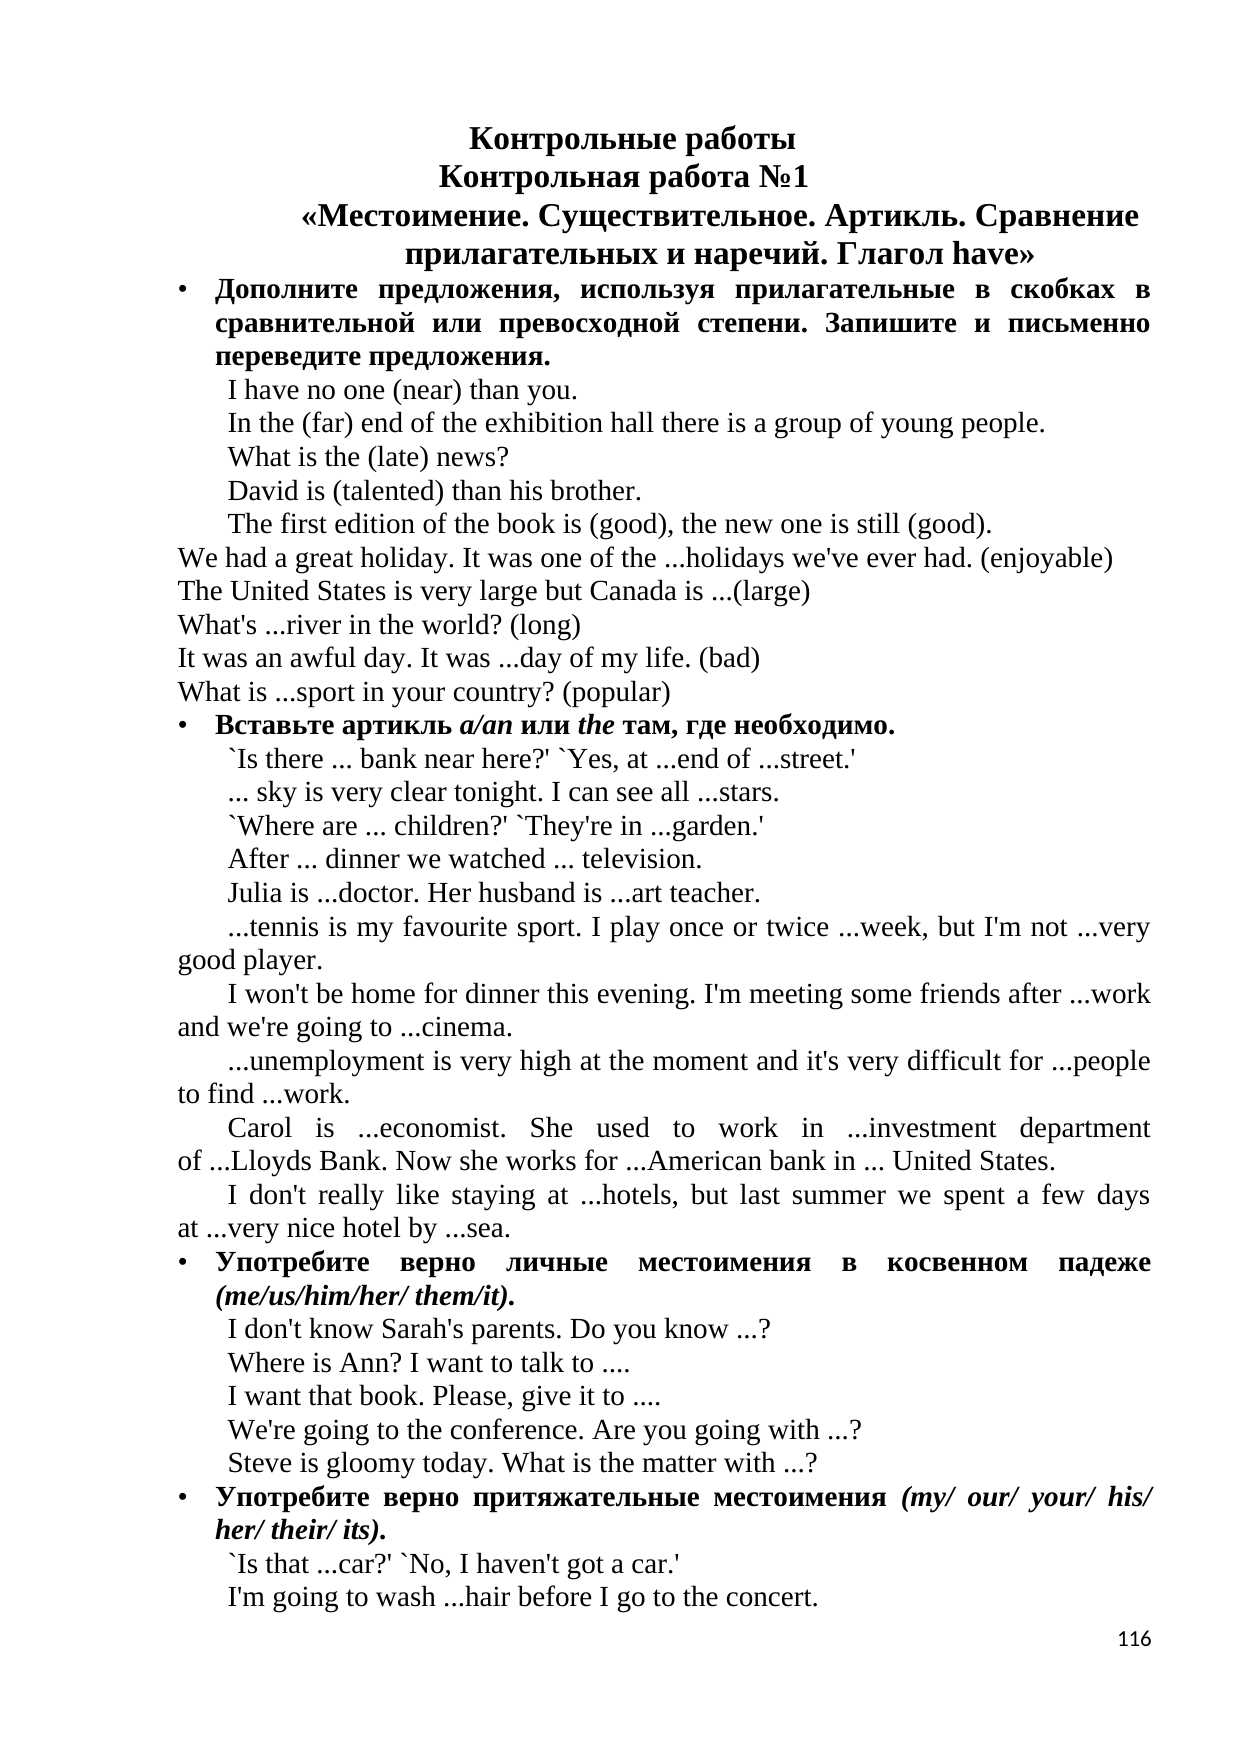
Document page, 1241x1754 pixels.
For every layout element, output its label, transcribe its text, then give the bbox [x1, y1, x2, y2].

text «Местоимение. Существительное. Артикль. Сравнение прилагательных и наречий. Глагол have» [288, 195, 1152, 271]
text ... sky is very clear tonight. I can see all ...stars. [177, 774, 1152, 808]
text `Is there ... bank near here?' `Yes, at ...end of ...street.' [177, 741, 1152, 774]
text ...unemployment is very high at the moment and it's very difficult for ...people to find ...work. [177, 1043, 1152, 1110]
text What's ...river in the world? (long) [177, 607, 1152, 640]
list Употребите верно притяжательные местоимения (my/ our/ your/ his/ her/ their/ its). [177, 1479, 1152, 1546]
list Вставьте артикль a/an или the там, где необходимо. [177, 707, 1152, 741]
text I don't really like staying at ...hotels, but last summer we spent a few days at ...very nice hotel by ...sea. [177, 1177, 1152, 1244]
text I have no one (near) than you. [177, 372, 1152, 406]
text It was an awful day. It was ...day of my life. (bad) [177, 640, 1152, 674]
text Where is Ann? I want to talk to .... [177, 1345, 1152, 1378]
text `Where are ... children?' `They're in ...garden.' [177, 808, 1152, 842]
text ...tennis is my favourite sport. I play once or twice ...week, but I'm not ...very good player. [177, 909, 1152, 976]
text What is the (late) news? [177, 439, 1152, 473]
text I'm going to wash ...hair before I go to the concert. [177, 1579, 1152, 1613]
text The United States is very large but Canada is ...(large) [177, 573, 1152, 607]
text We're going to the conference. Are you going with ...? [177, 1412, 1152, 1445]
text What is ...sport in your country? (popular) [177, 674, 1152, 707]
list Дополните предложения, используя прилагательные в скобках в сравнительной или превосходной степени. Запишите и письменно переведите предложения. [177, 271, 1152, 372]
list Употребите верно личные местоимения в косвенном падеже (me/us/him/her/ them/it). [177, 1244, 1152, 1311]
text `Is that ...car?' `No, I haven't got a car.' [177, 1546, 1152, 1579]
text Steve is gloomy today. What is the matter with ...? [177, 1445, 1152, 1479]
text Контрольные работы [177, 118, 1152, 156]
text The first edition of the book is (good), the new one is still (good). [177, 506, 1152, 540]
text Julia is ...doctor. Her husband is ...art teacher. [177, 875, 1152, 909]
text We had a great holiday. It was one of the ...holidays we've ever had. (enjoyable) [177, 540, 1152, 573]
text After ... dinner we watched ... television. [177, 842, 1152, 875]
text In the (far) end of the exhibition hall there is a group of young people. [177, 406, 1152, 439]
text Carol is ...economist. She used to work in ...investment department of ...Lloyds Bank. Now she works for ...American bank in ... United States. [177, 1110, 1152, 1177]
text Контрольная работа №1 [288, 156, 1152, 195]
text David is (talented) than his brother. [177, 473, 1152, 506]
text I want that book. Please, give it to .... [177, 1378, 1152, 1412]
text I don't know Sarah's parents. Do you know ...? [177, 1311, 1152, 1345]
text I won't be home for dinner this evening. I'm meeting some friends after ...work and we're going to ...cinema. [177, 976, 1152, 1043]
